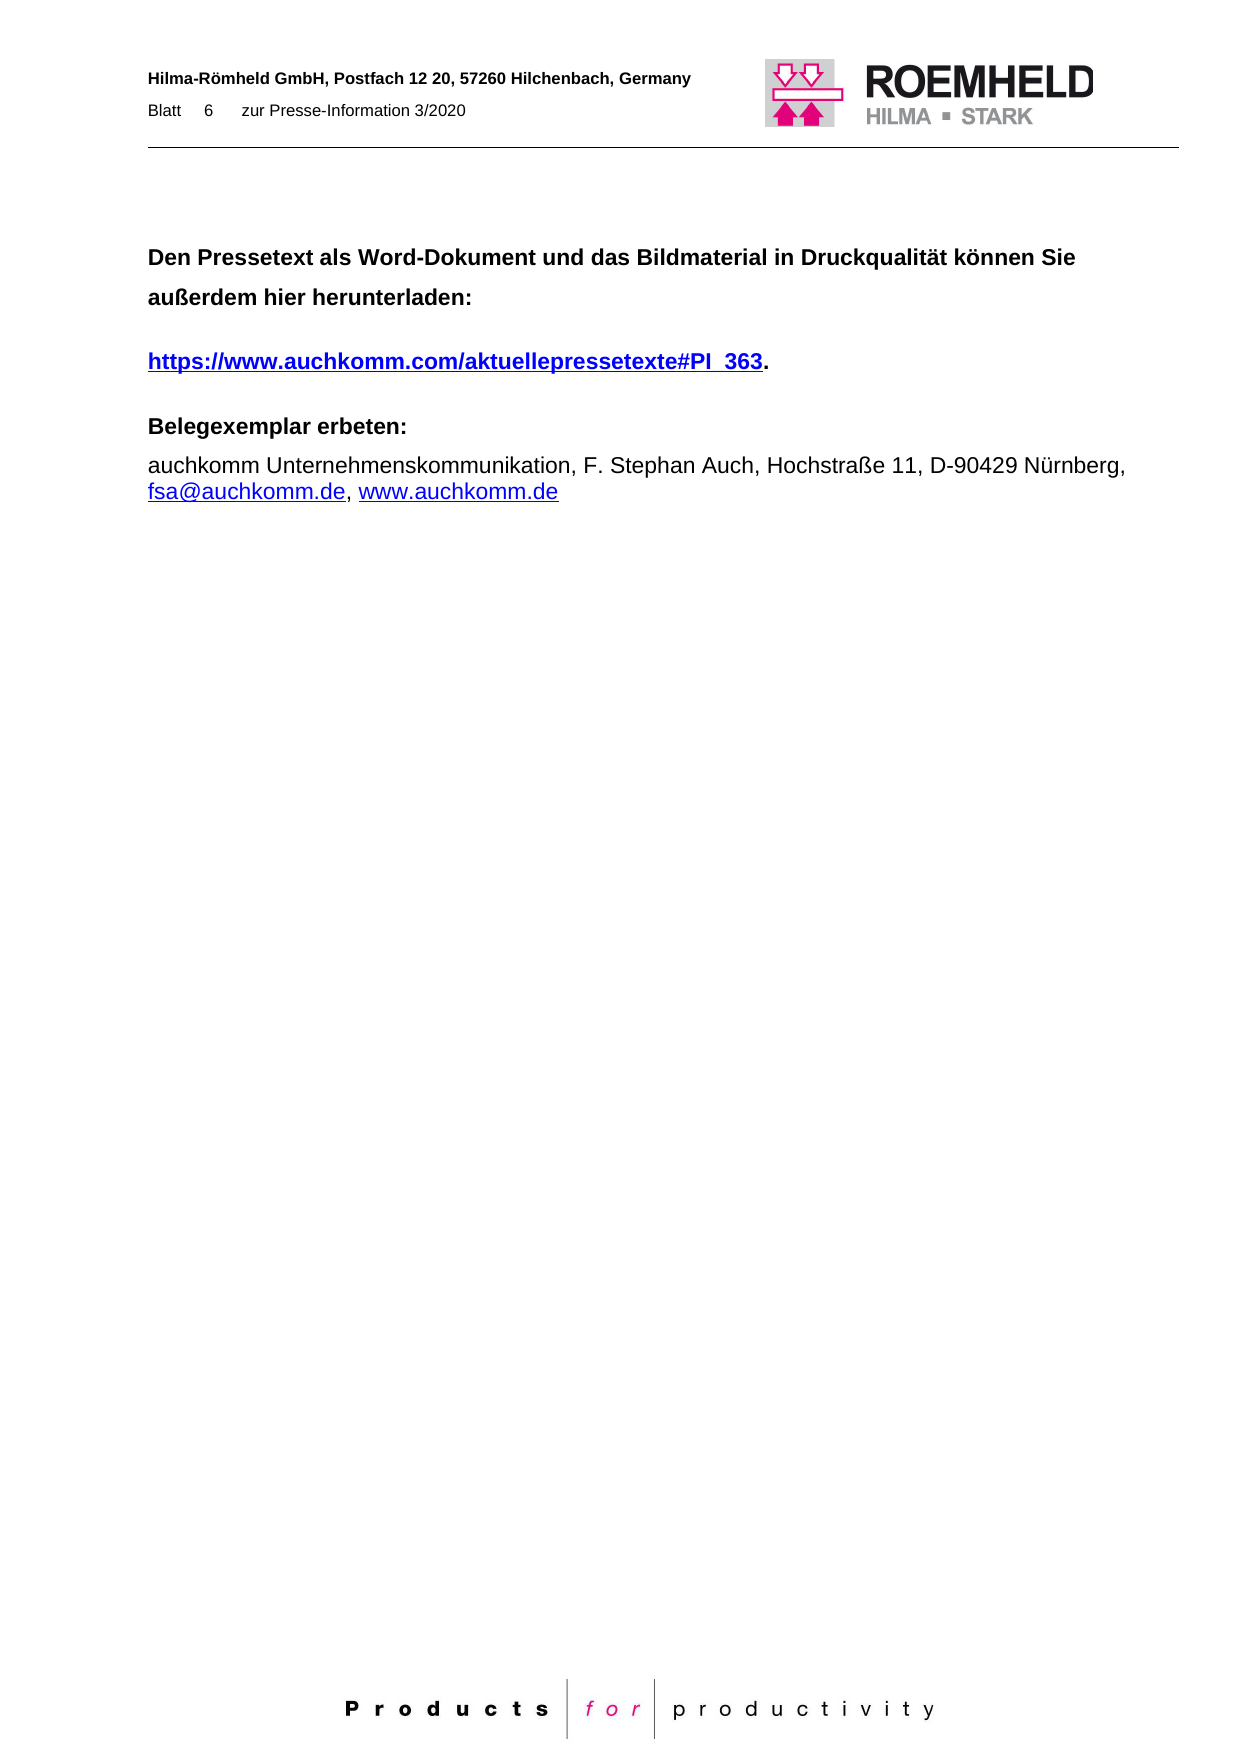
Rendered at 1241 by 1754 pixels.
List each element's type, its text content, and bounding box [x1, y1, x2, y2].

text Den Pressetext als Word-Dokument und das Bildmaterial in Druckqualität können Sie außerdem hier herunterladen: [148, 244, 1162, 310]
text auchkomm Unternehmenskommunikation, F. Stephan Auch, Hochstraße 11, D-90429 Nürnberg, fsa@auchkomm.de, www.auchkomm.de [148, 452, 1162, 504]
text https://www.auchkomm.com/aktuellepressetexte#PI_363. [148, 348, 1162, 374]
text Belegexemplar erbeten: [148, 413, 1162, 439]
picture [299, 1663, 990, 1749]
picture [763, 59, 1093, 126]
